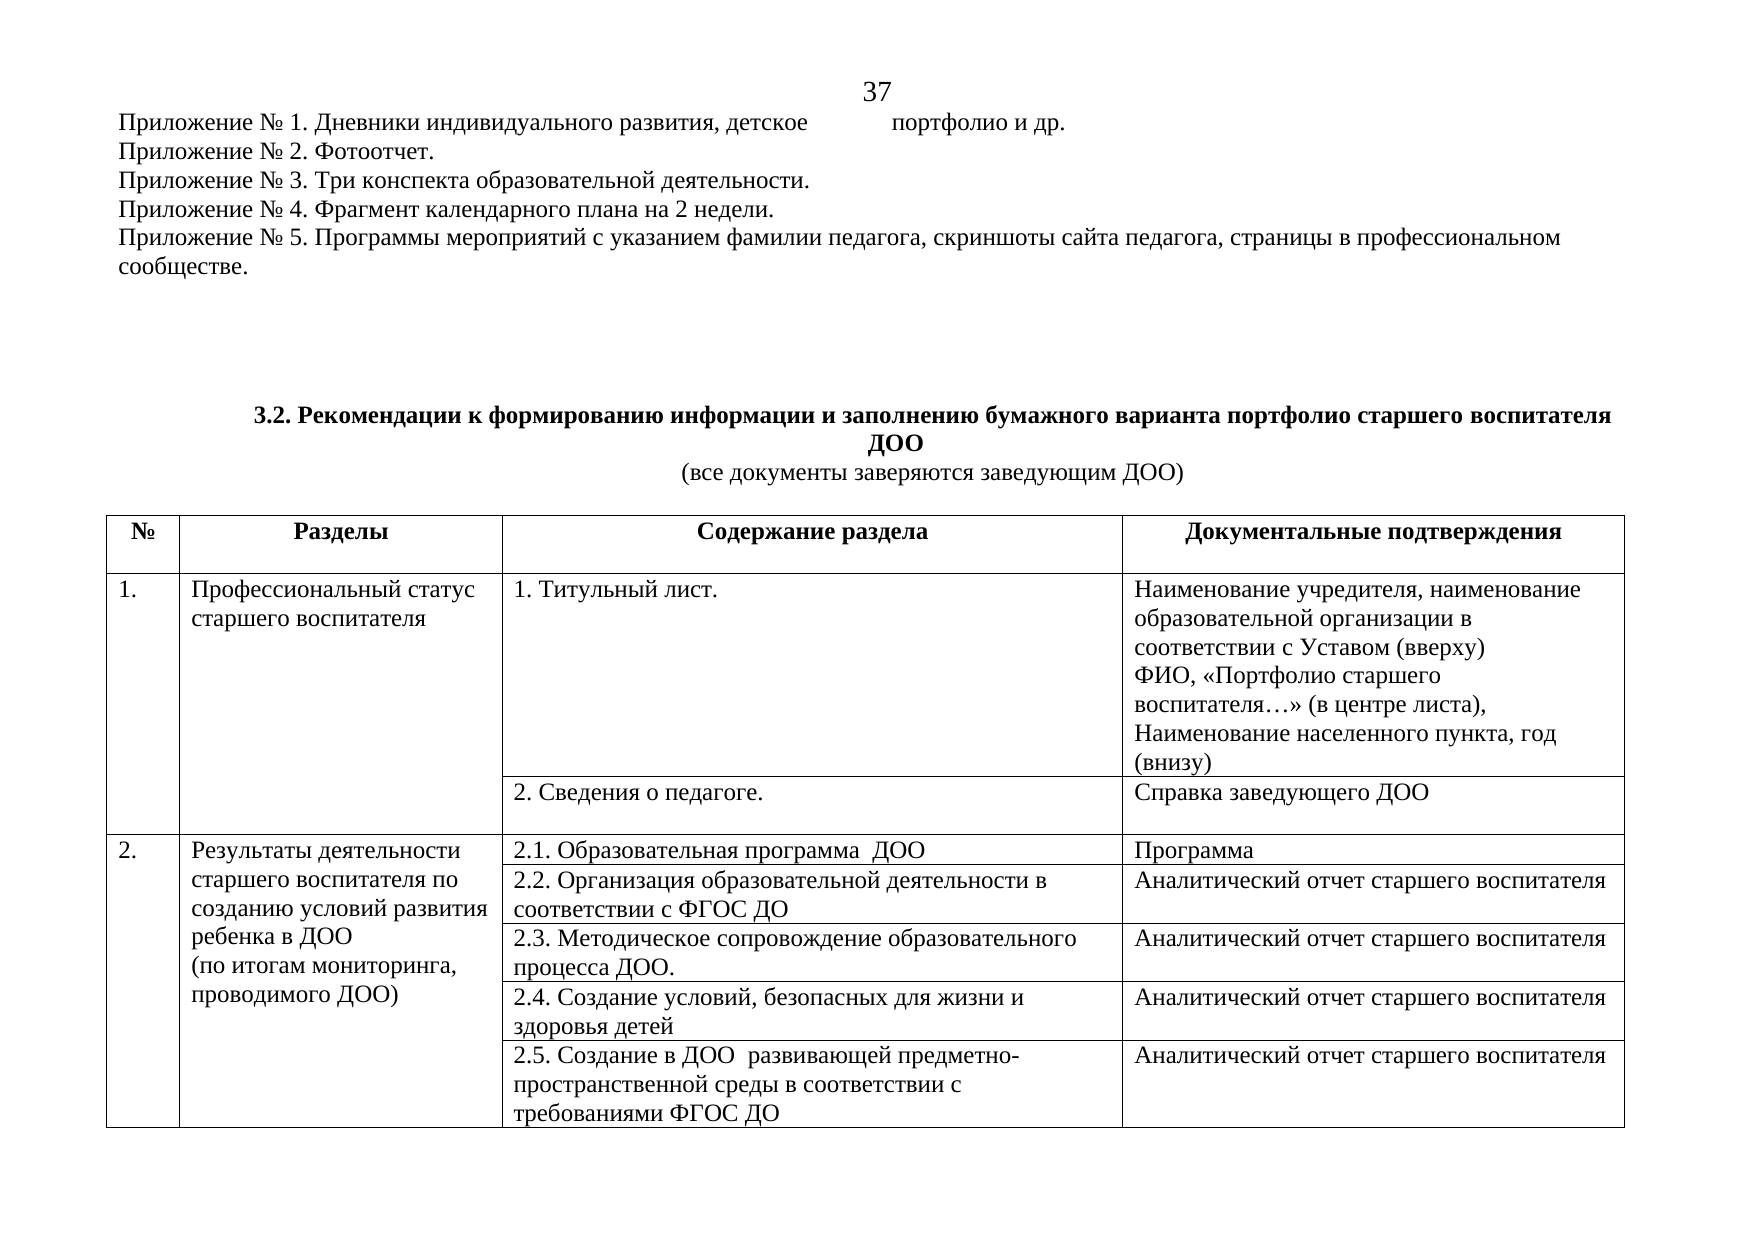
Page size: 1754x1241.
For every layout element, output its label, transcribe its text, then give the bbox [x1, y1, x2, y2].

table_cell 1. Титульный лист. [503, 574, 1122, 776]
text (все документы заверяются заведующим ДОО) [156, 457, 1636, 486]
table_cell Программа [1123, 835, 1624, 864]
table_cell 2.5. Создание в ДОО развивающей предметно-пространственной среды в соответствии с требованиями ФГОС ДО [503, 1041, 1122, 1127]
table_header Документальные подтверждения [1123, 516, 1624, 573]
table_cell 2. Сведения о педагоге. [503, 777, 1122, 834]
text Приложение № 2. Фотоотчет. [118, 136, 1636, 165]
table_cell 2.2. Организация образовательной деятельности в соответствии с ФГОС ДО [503, 865, 1122, 922]
table_cell Результаты деятельности старшего воспитателя по созданию условий развития ребенка в ДОО (по итогам мониторинга, проводимого ДОО) [180, 835, 502, 1127]
table_cell Аналитический отчет старшего воспитателя [1123, 865, 1624, 922]
table_cell Аналитический отчет старшего воспитателя [1123, 1041, 1624, 1127]
text Приложение № 1. Дневники индивидуального развития, детское портфолио и др. [118, 107, 1636, 136]
table_header № [107, 516, 179, 573]
table_cell Справка заведующего ДОО [1123, 777, 1624, 834]
text Приложение № 4. Фрагмент календарного плана на 2 недели. [118, 194, 1636, 222]
text 3.2. Рекомендации к формированию информации и заполнению бумажного варианта портфолио старшего воспитателя ДОО [156, 400, 1636, 457]
text Приложение № 5. Программы мероприятий с указанием фамилии педагога, скриншоты сайта педагога, страницы в профессиональном сообществе. [118, 222, 1636, 280]
table_header Содержание раздела [503, 516, 1122, 573]
table_cell 2.1. Образовательная программа ДОО [503, 835, 1122, 864]
table_cell 2. [107, 835, 179, 1127]
text Приложение № 3. Три конспекта образовательной деятельности. [118, 165, 1636, 194]
table_cell Профессиональный статус старшего воспитателя [180, 574, 502, 834]
table_cell 1. [107, 574, 179, 834]
table_cell 2.3. Методическое сопровождение образовательного процесса ДОО. [503, 924, 1122, 981]
table_header Разделы [180, 516, 502, 573]
table_cell 2.4. Создание условий, безопасных для жизни и здоровья детей [503, 982, 1122, 1039]
table_cell Аналитический отчет старшего воспитателя [1123, 982, 1624, 1039]
table_cell Аналитический отчет старшего воспитателя [1123, 924, 1624, 981]
table_cell Наименование учредителя, наименование образовательной организации в соответствии с Уставом (вверху) ФИО, «Портфолио старшего воспитателя…» (в центре листа), Наименование населенного пункта, год (внизу) [1123, 574, 1624, 776]
